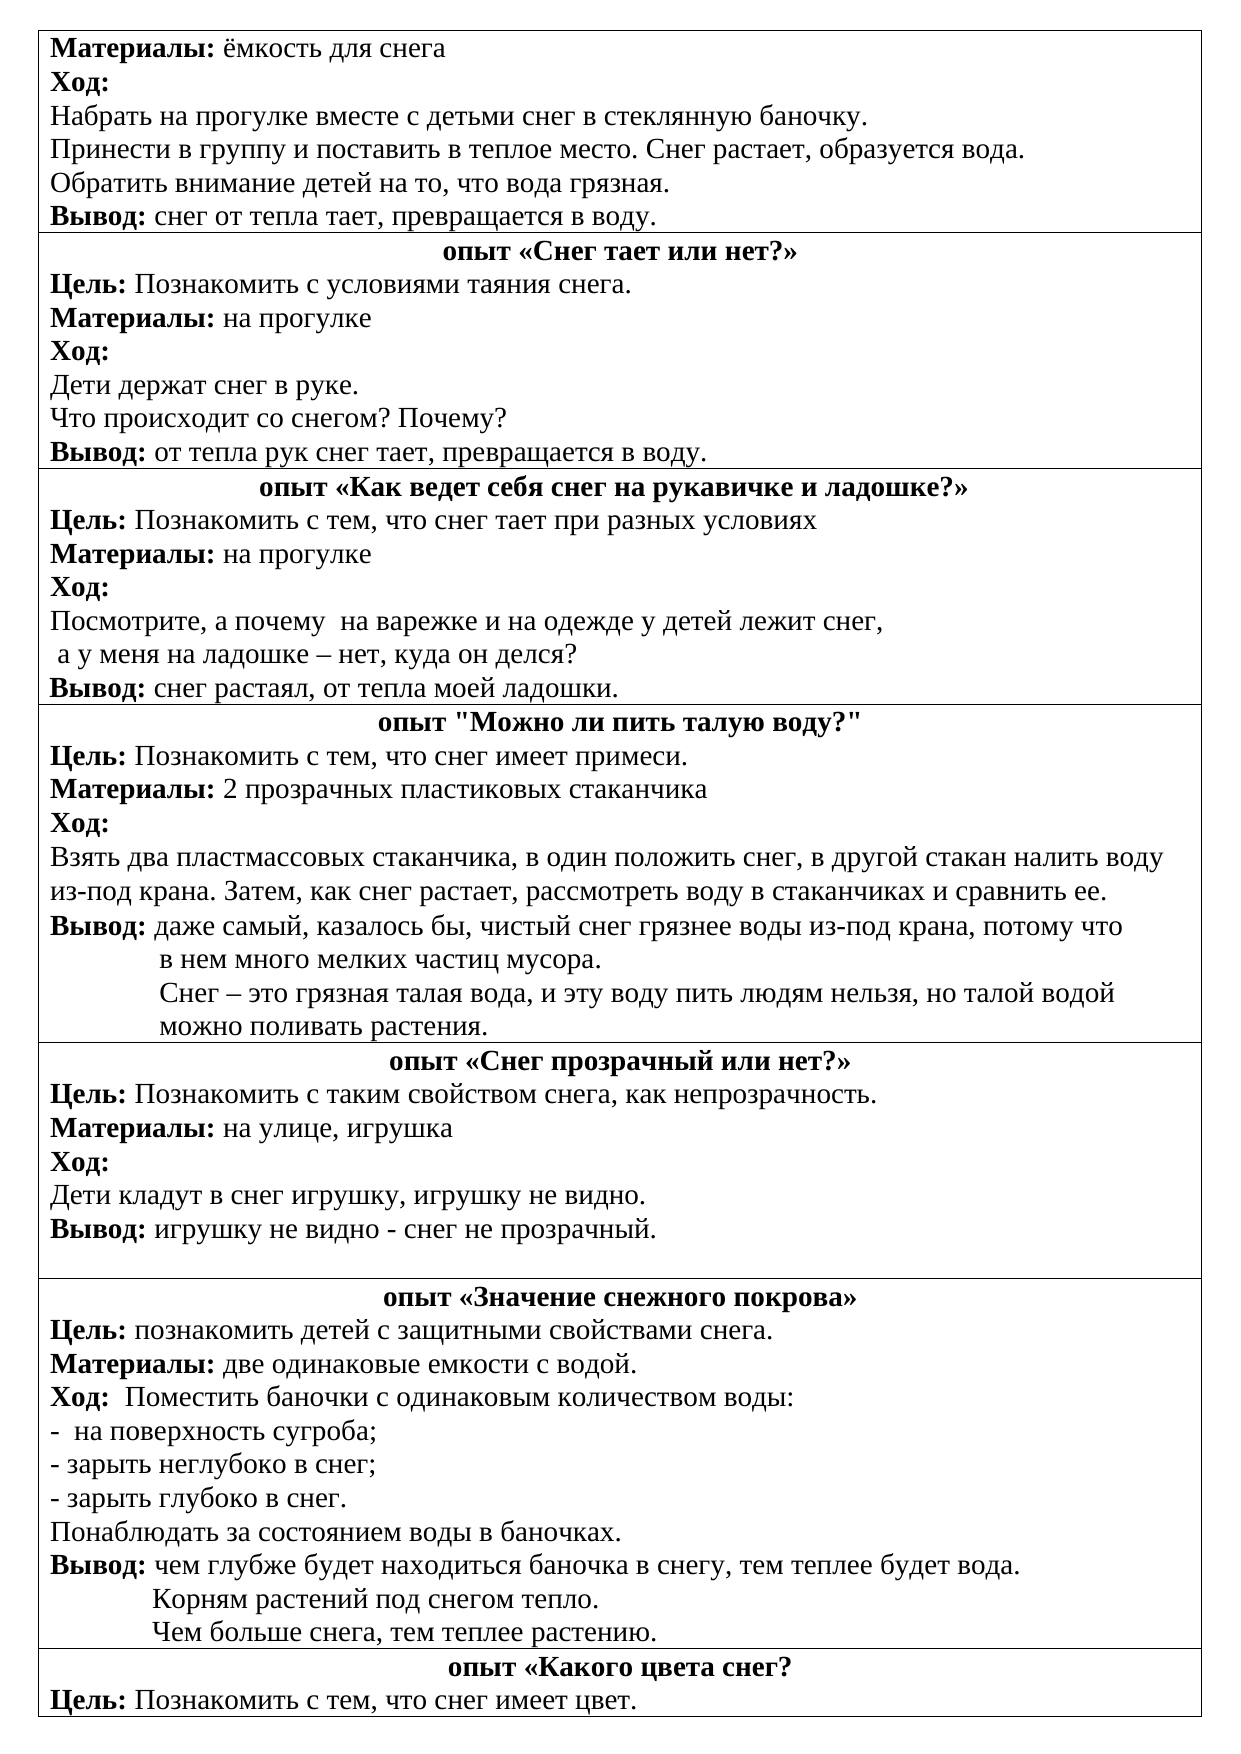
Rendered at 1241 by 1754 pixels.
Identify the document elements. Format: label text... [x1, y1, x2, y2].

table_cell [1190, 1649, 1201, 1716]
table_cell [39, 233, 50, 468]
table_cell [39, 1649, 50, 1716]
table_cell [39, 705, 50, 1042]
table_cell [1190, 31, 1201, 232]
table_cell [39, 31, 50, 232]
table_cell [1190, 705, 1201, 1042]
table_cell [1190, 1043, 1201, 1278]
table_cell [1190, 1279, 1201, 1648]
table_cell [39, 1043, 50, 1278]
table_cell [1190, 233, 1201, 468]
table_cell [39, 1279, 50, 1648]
table_cell опыт «Как ведет себя снег на рукавичке и ладошке?» Цель: Познакомить с тем, что снег тает при разных условиях Материалы: на прогулке Ход: Посмотрите, а почему на варежке и на одежде у детей лежит снег, а у меня на ладошке – нет, куда он делся? Вывод: снег растаял, от тепла моей ладошки. [39, 469, 1201, 703]
